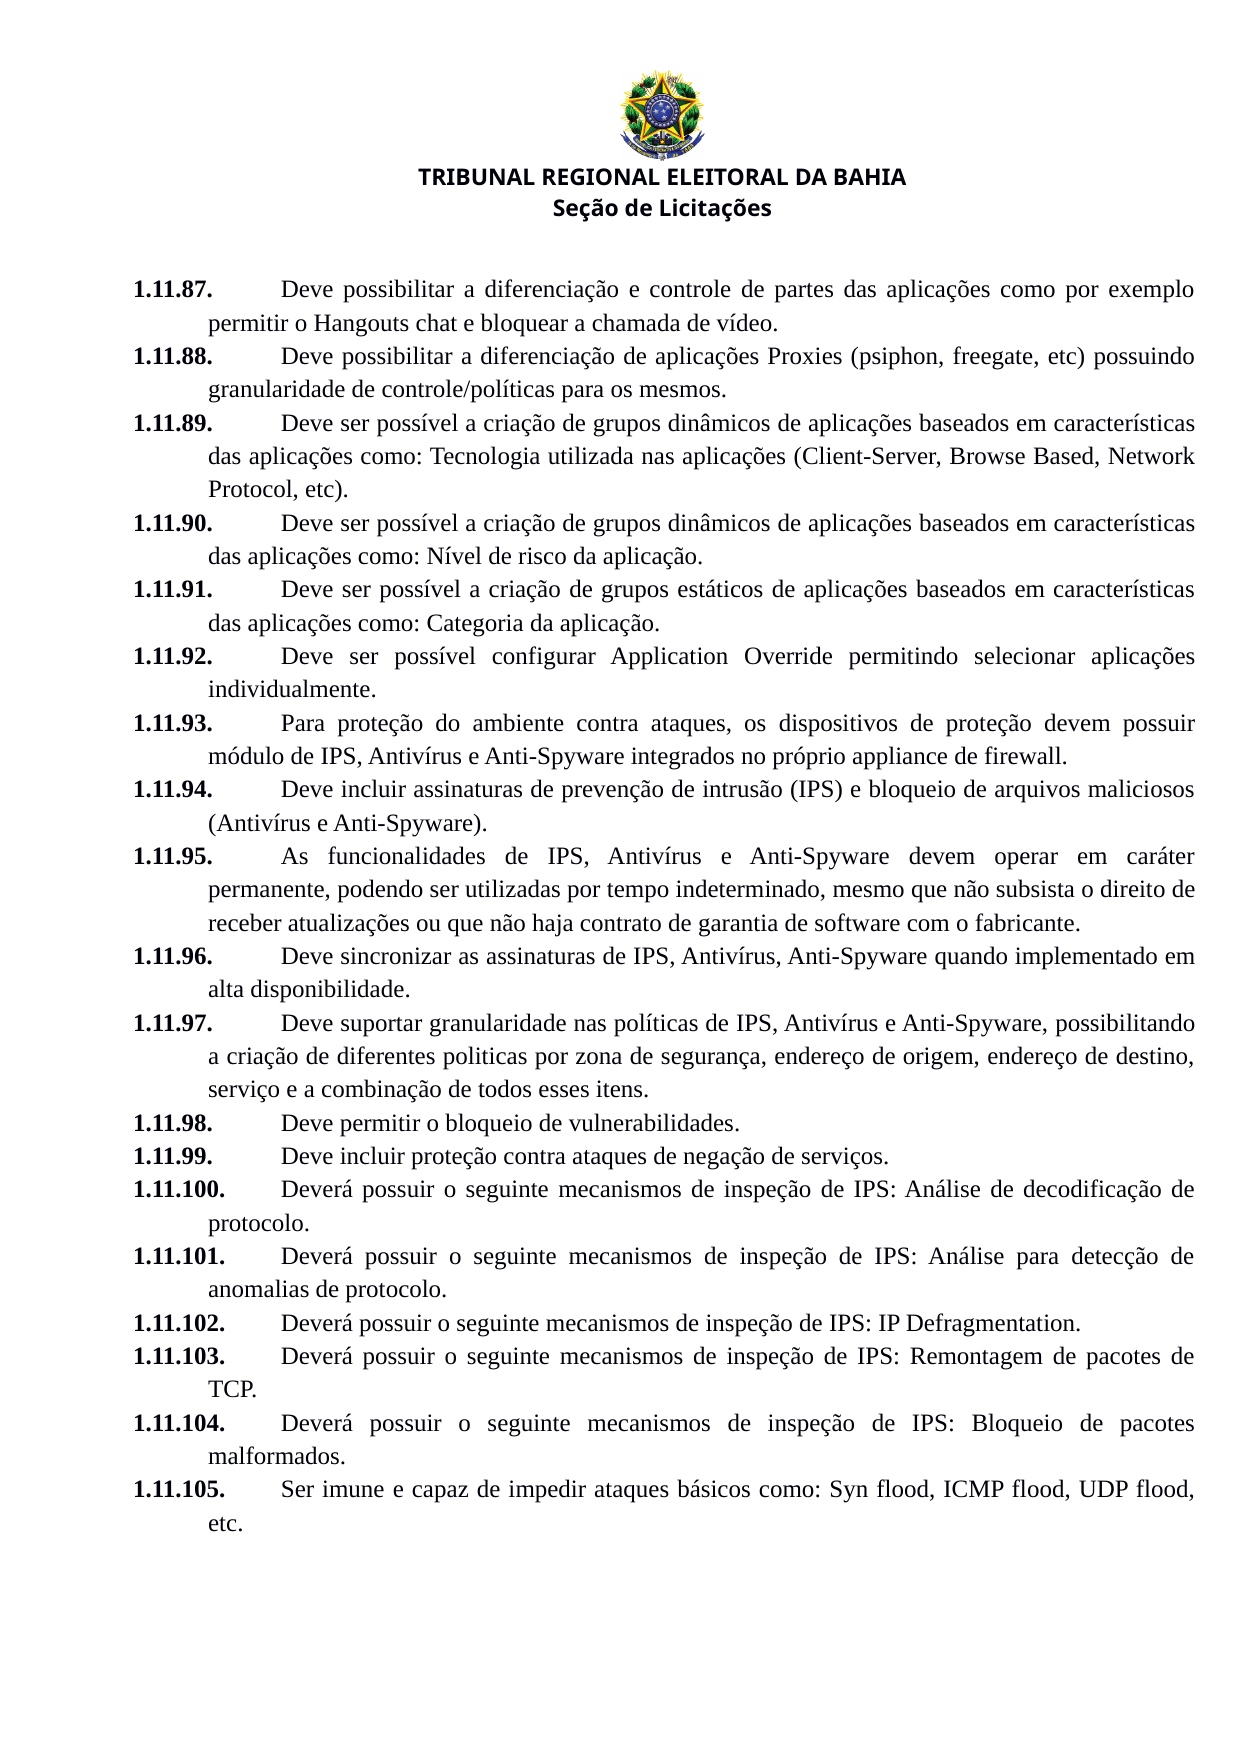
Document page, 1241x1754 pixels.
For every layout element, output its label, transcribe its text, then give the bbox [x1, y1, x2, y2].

list Deve ser possível a criação de grupos estáticos de aplicações baseados em características das aplicações como: Categoria da aplicação. [133, 571, 1196, 638]
list Deve sincronizar as assinaturas de IPS, Antivírus, Anti-Spyware quando implementado em alta disponibilidade. [133, 938, 1196, 1004]
list Deve incluir assinaturas de prevenção de intrusão (IPS) e bloqueio de arquivos maliciosos (Antivírus e Anti-Spyware). [133, 771, 1196, 838]
list Deverá possuir o seguinte mecanismos de inspeção de IPS: IP Defragmentation. [133, 1304, 1196, 1338]
list Deverá possuir o seguinte mecanismos de inspeção de IPS: Remontagem de pacotes de TCP. [133, 1338, 1196, 1404]
list Para proteção do ambiente contra ataques, os dispositivos de proteção devem possuir módulo de IPS, Antivírus e Anti-Spyware integrados no próprio appliance de firewall. [133, 704, 1196, 771]
list Ser imune e capaz de impedir ataques básicos como: Syn flood, ICMP flood, UDP flood, etc. [133, 1471, 1196, 1538]
list Deve incluir proteção contra ataques de negação de serviços. [133, 1138, 1196, 1171]
list Deverá possuir o seguinte mecanismos de inspeção de IPS: Análise para detecção de anomalias de protocolo. [133, 1238, 1196, 1304]
list As funcionalidades de IPS, Antivírus e Anti-Spyware devem operar em caráter permanente, podendo ser utilizadas por tempo indeterminado, mesmo que não subsista o direito de receber atualizações ou que não haja contrato de garantia de software com o fabricante. [133, 838, 1196, 938]
list Deverá possuir o seguinte mecanismos de inspeção de IPS: Bloqueio de pacotes malformados. [133, 1404, 1196, 1471]
list Deve possibilitar a diferenciação de aplicações Proxies (psiphon, freegate, etc) possuindo granularidade de controle/políticas para os mesmos. [133, 338, 1196, 404]
list Deve possibilitar a diferenciação e controle de partes das aplicações como por exemplo permitir o Hangouts chat e bloquear a chamada de vídeo. [133, 271, 1196, 338]
list Deve suportar granularidade nas políticas de IPS, Antivírus e Anti-Spyware, possibilitando a criação de diferentes politicas por zona de segurança, endereço de origem, endereço de destino, serviço e a combinação de todos esses itens. [133, 1004, 1196, 1104]
list Deve ser possível a criação de grupos dinâmicos de aplicações baseados em características das aplicações como: Tecnologia utilizada nas aplicações (Client-Server, Browse Based, Network Protocol, etc). [133, 404, 1196, 504]
list Deve ser possível a criação de grupos dinâmicos de aplicações baseados em características das aplicações como: Nível de risco da aplicação. [133, 504, 1196, 571]
list Deverá possuir o seguinte mecanismos de inspeção de IPS: Análise de decodificação de protocolo. [133, 1171, 1196, 1238]
list Deve permitir o bloqueio de vulnerabilidades. [133, 1104, 1196, 1138]
list Deve ser possível configurar Application Override permitindo selecionar aplicações individualmente. [133, 638, 1196, 704]
